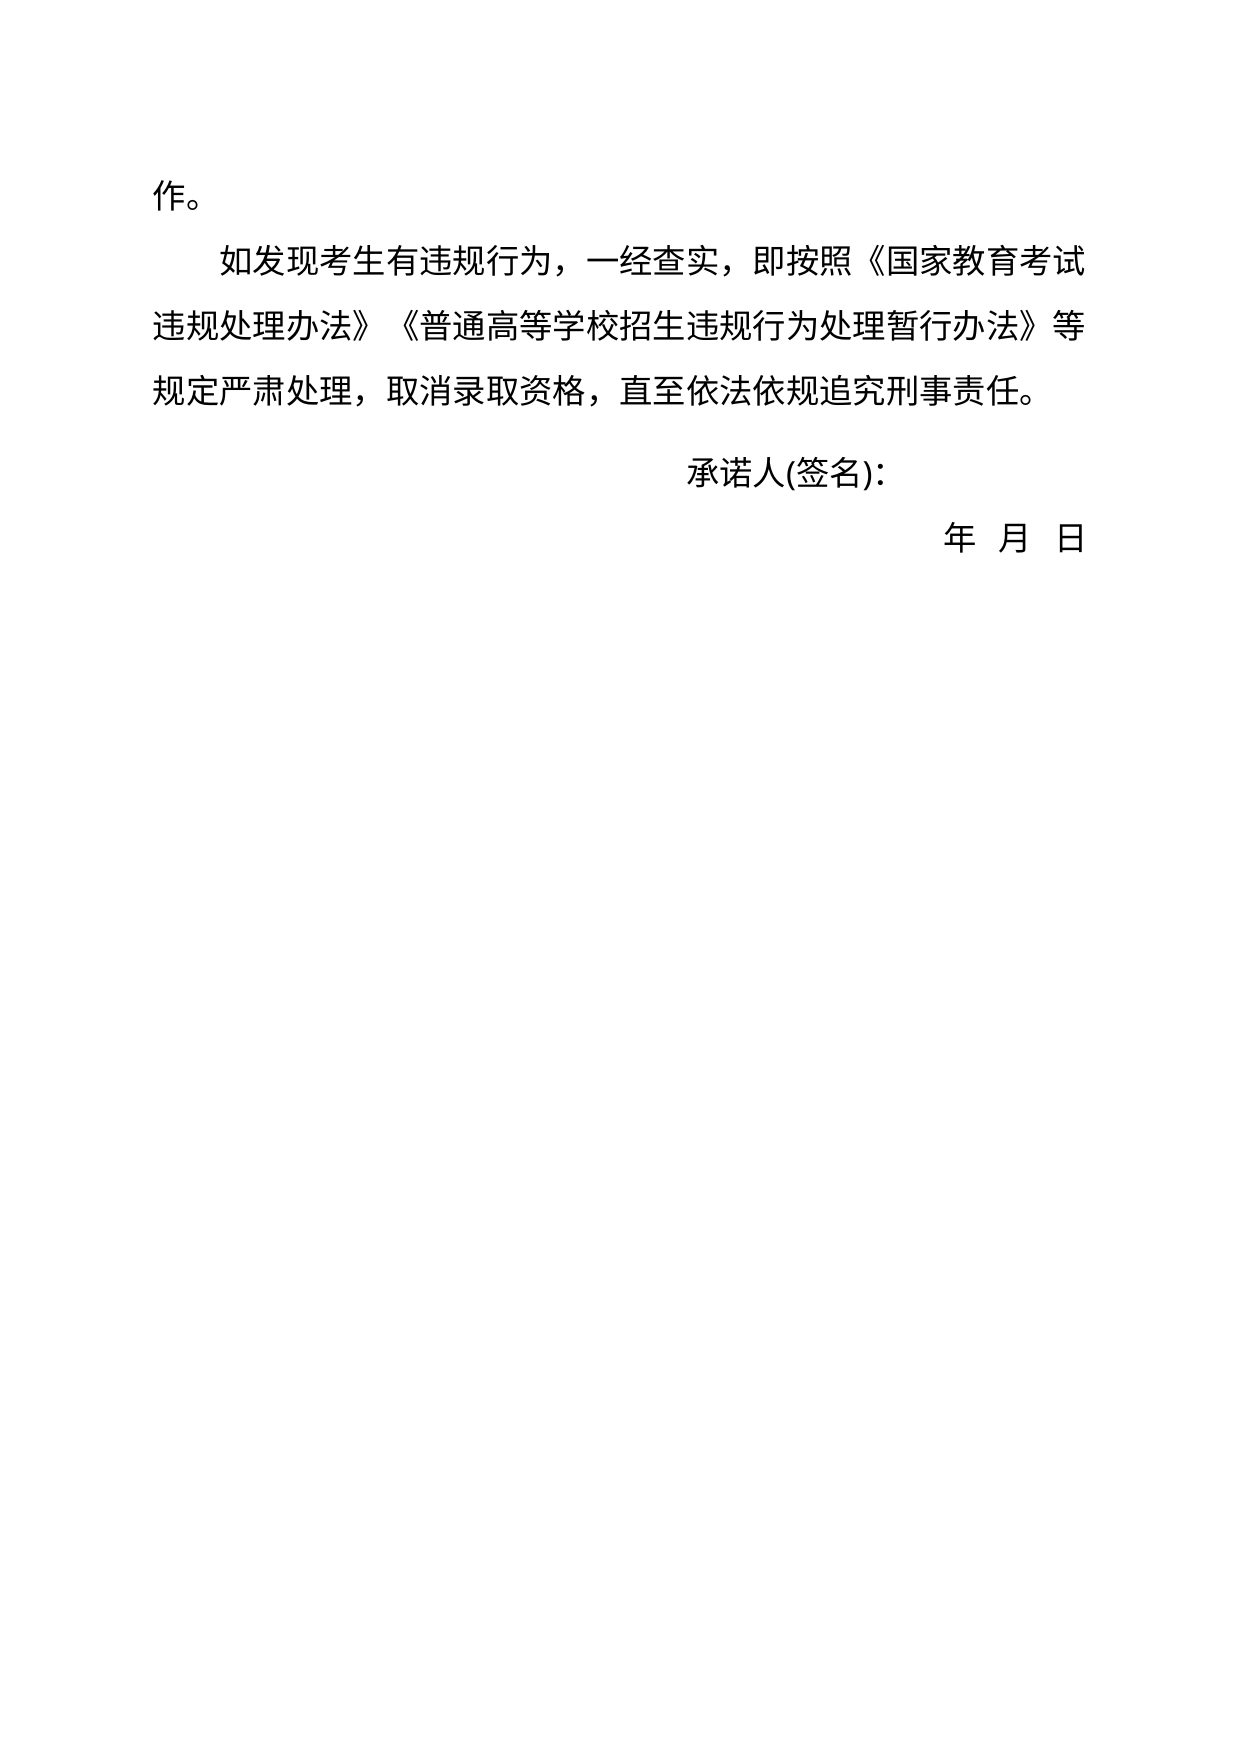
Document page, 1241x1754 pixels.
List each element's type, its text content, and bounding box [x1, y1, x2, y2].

text 如发现考生有违规行为，一经查实，即按照《国家教育考试违规处理办法》《普通高等学校招生违规行为处理暂行办法》等规定严肃处理，取消录取资格，直至依法依规追究刑事责任。 [152, 227, 1088, 422]
text 年 月 日 [152, 503, 1088, 568]
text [152, 162, 1088, 227]
text 承诺人(签名)： [152, 438, 1088, 503]
